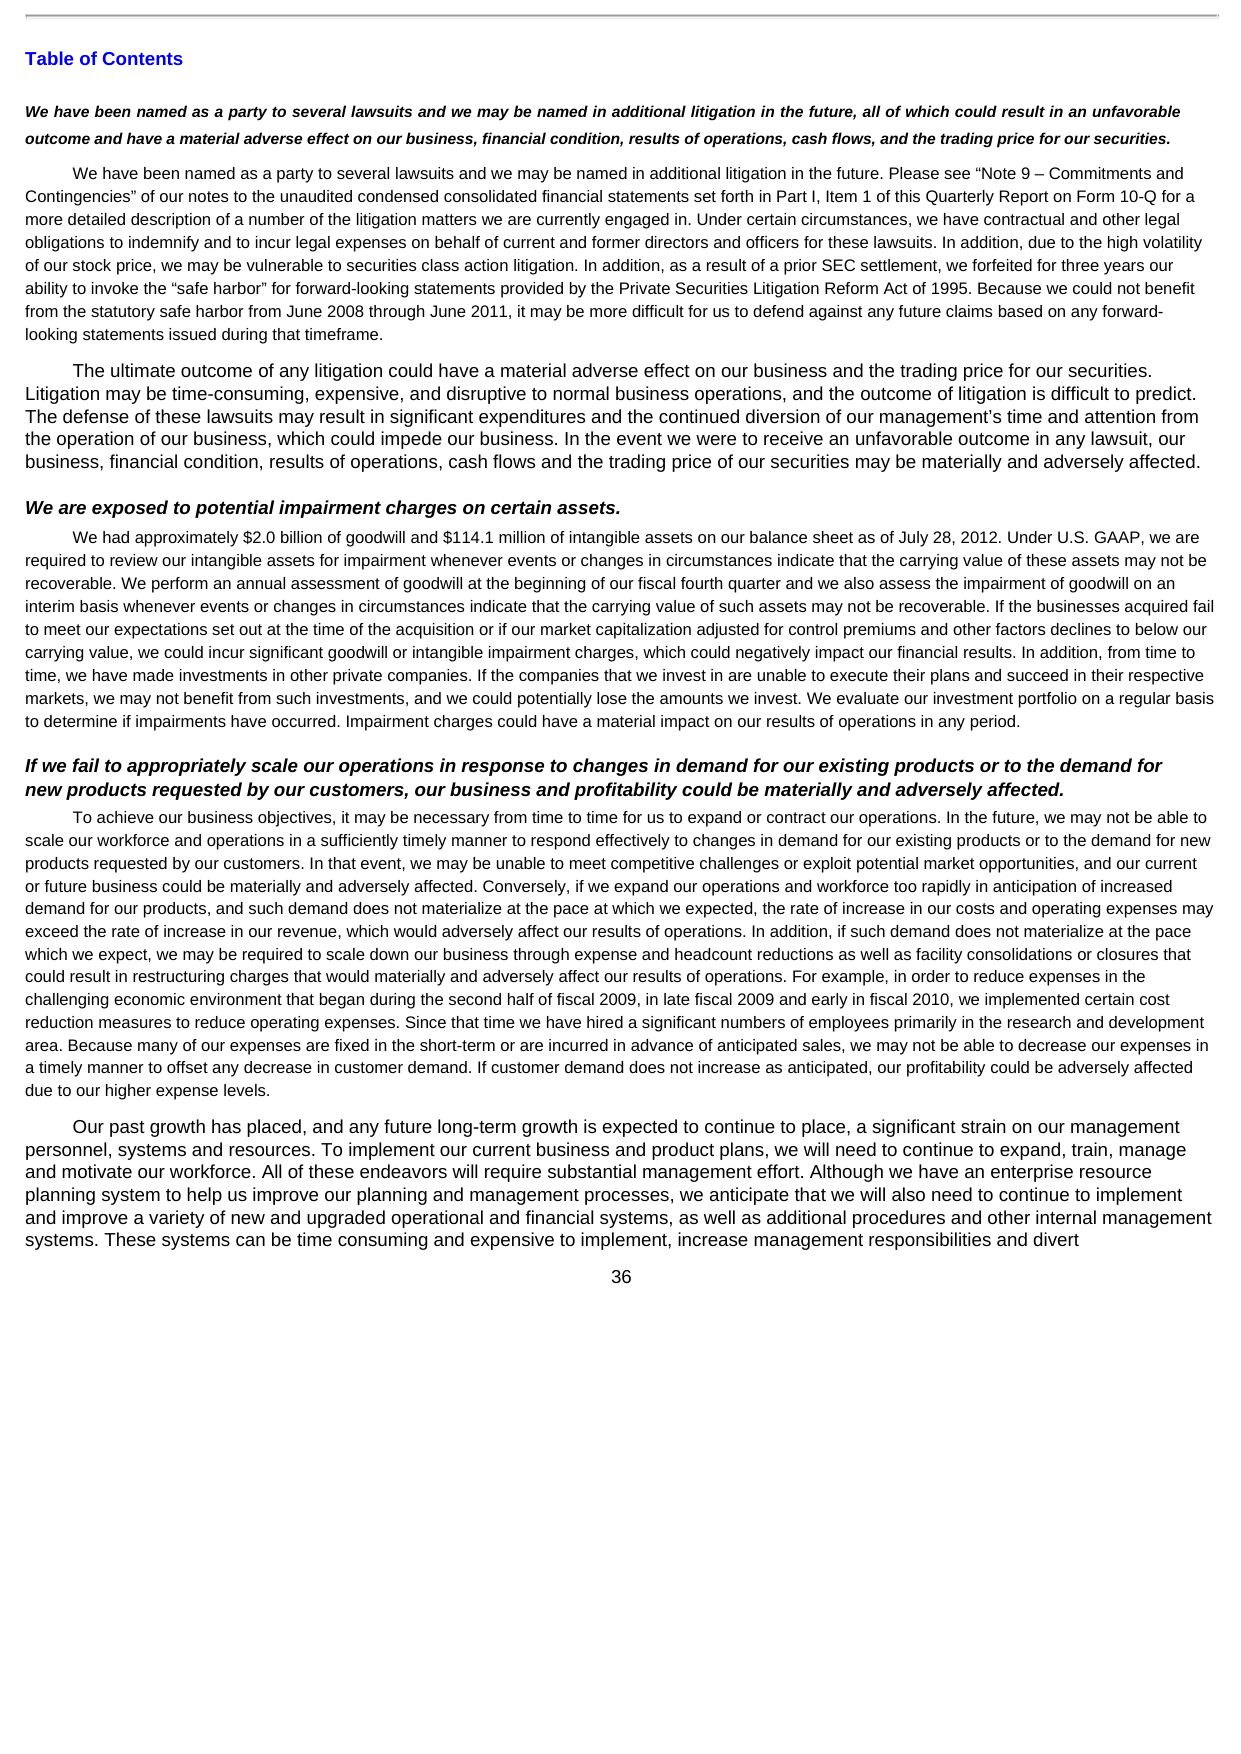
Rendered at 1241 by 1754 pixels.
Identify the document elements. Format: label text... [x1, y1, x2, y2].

text Our past growth has placed, and any future long-term growth is expected to continue to place, a significant strain on our management personnel, systems and resources. To implement our current business and product plans, we will need to continue to expand, train, manage and motivate our workforce. All of these endeavors will require substantial management effort. Although we have an enterprise resource planning system to help us improve our planning and management processes, we anticipate that we will also need to continue to implement and improve a variety of new and upgraded operational and financial systems, as well as additional procedures and other internal management systems. These systems can be time consuming and expensive to implement, increase management responsibilities and divert [25, 1116, 1215, 1251]
picture [23, 14, 1220, 21]
text The ultimate outcome of any litigation could have a material adverse effect on our business and the trading price for our securities. Litigation may be time-consuming, expensive, and disruptive to normal business operations, and the outcome of litigation is difficult to predict. The defense of these lawsuits may result in significant expenditures and the continued diversion of our management’s time and attention from the operation of our business, which could impede our business. In the event we were to receive an unfavorable outcome in any lawsuit, our business, financial condition, results of operations, cash flows and the trading price of our securities may be materially and adversely affected. [25, 360, 1209, 473]
text We had approximately $2.0 billion of goodwill and $114.1 million of intangible assets on our balance sheet as of July 28, 2012. Under U.S. GAAP, we are required to review our intangible assets for impairment whenever events or changes in circumstances indicate that the carrying value of these assets may not be recoverable. We perform an annual assessment of goodwill at the beginning of our fiscal fourth quarter and we also assess the impairment of goodwill on an interim basis whenever events or changes in circumstances indicate that the carrying value of such assets may not be recoverable. If the businesses acquired fail to meet our expectations set out at the time of the acquisition or if our market capitalization adjusted for control premiums and other factors declines to below our carrying value, we could incur significant goodwill or intangible impairment charges, which could negatively impact our financial results. In addition, from time to time, we have made investments in other private companies. If the companies that we invest in are unable to execute their plans and succeed in their respective markets, we may not benefit from such investments, and we could potentially lose the amounts we invest. We evaluate our investment portfolio on a regular basis to determine if impairments have occurred. Impairment charges could have a material impact on our results of operations in any period. [25, 528, 1215, 731]
text We are exposed to potential impairment charges on certain assets. [25, 497, 1215, 519]
text We have been named as a party to several lawsuits and we may be named in additional litigation in the future. Please see “Note 9 – Commitments and Contingencies” of our notes to the unaudited condensed consolidated financial statements set forth in Part I, Item 1 of this Quarterly Report on Form 10-Q for a more detailed description of a number of the litigation matters we are currently engaged in. Under certain circumstances, we have contractual and other legal obligations to indemnify and to incur legal expenses on behalf of current and former directors and officers for these lawsuits. In addition, due to the high volatility of our stock price, we may be vulnerable to securities class action litigation. In addition, as a result of a prior SEC settlement, we forfeited for three years our ability to invoke the “safe harbor” for forward-looking statements provided by the Private Securities Litigation Reform Act of 1995. Because we could not benefit from the statutory safe harbor from June 2008 through June 2011, it may be more difficult for us to defend against any future claims based on any forward-looking statements issued during that timeframe. [25, 164, 1213, 344]
text We have been named as a party to several lawsuits and we may be named in additional litigation in the future, all of which could result in an unfavorable outcome and have a material adverse effect on our business, financial condition, results of operations, cash flows, and the trading price for our securities. [25, 102, 1184, 148]
text To achieve our business objectives, it may be necessary from time to time for us to expand or contract our operations. In the future, we may not be able to scale our workforce and operations in a sufficiently timely manner to respond effectively to changes in demand for our existing products or to the demand for new products requested by our customers. In that event, we may be unable to meet competitive challenges or exploit potential market opportunities, and our current or future business could be materially and adversely affected. Conversely, if we expand our operations and workforce too rapidly in anticipation of increased demand for our products, and such demand does not materialize at the pace at which we expected, the rate of increase in our costs and operating expenses may exceed the rate of increase in our revenue, which would adversely affect our results of operations. In addition, if such demand does not materialize at the pace which we expect, we may be required to scale down our business through expense and headcount reductions as well as facility consolidations or closures that could result in restructuring charges that would materially and adversely affect our results of operations. For example, in order to reduce expenses in the challenging economic environment that began during the second half of fiscal 2009, in late fiscal 2009 and early in fiscal 2010, we implemented certain cost reduction measures to reduce operating expenses. Since that time we have hired a significant numbers of employees primarily in the research and development area. Because many of our expenses are fixed in the short-term or are incurred in advance of anticipated sales, we may not be able to decrease our expenses in a timely manner to offset any decrease in customer demand. If customer demand does not increase as anticipated, our profitability could be adversely affected due to our higher expense levels. [25, 808, 1215, 1100]
text If we fail to appropriately scale our operations in response to changes in demand for our existing products or to the demand for new products requested by our customers, our business and profitability could be materially and adversely affected. [25, 755, 1188, 801]
text Table of Contents [25, 48, 1215, 69]
text 36 [25, 1265, 1217, 1287]
